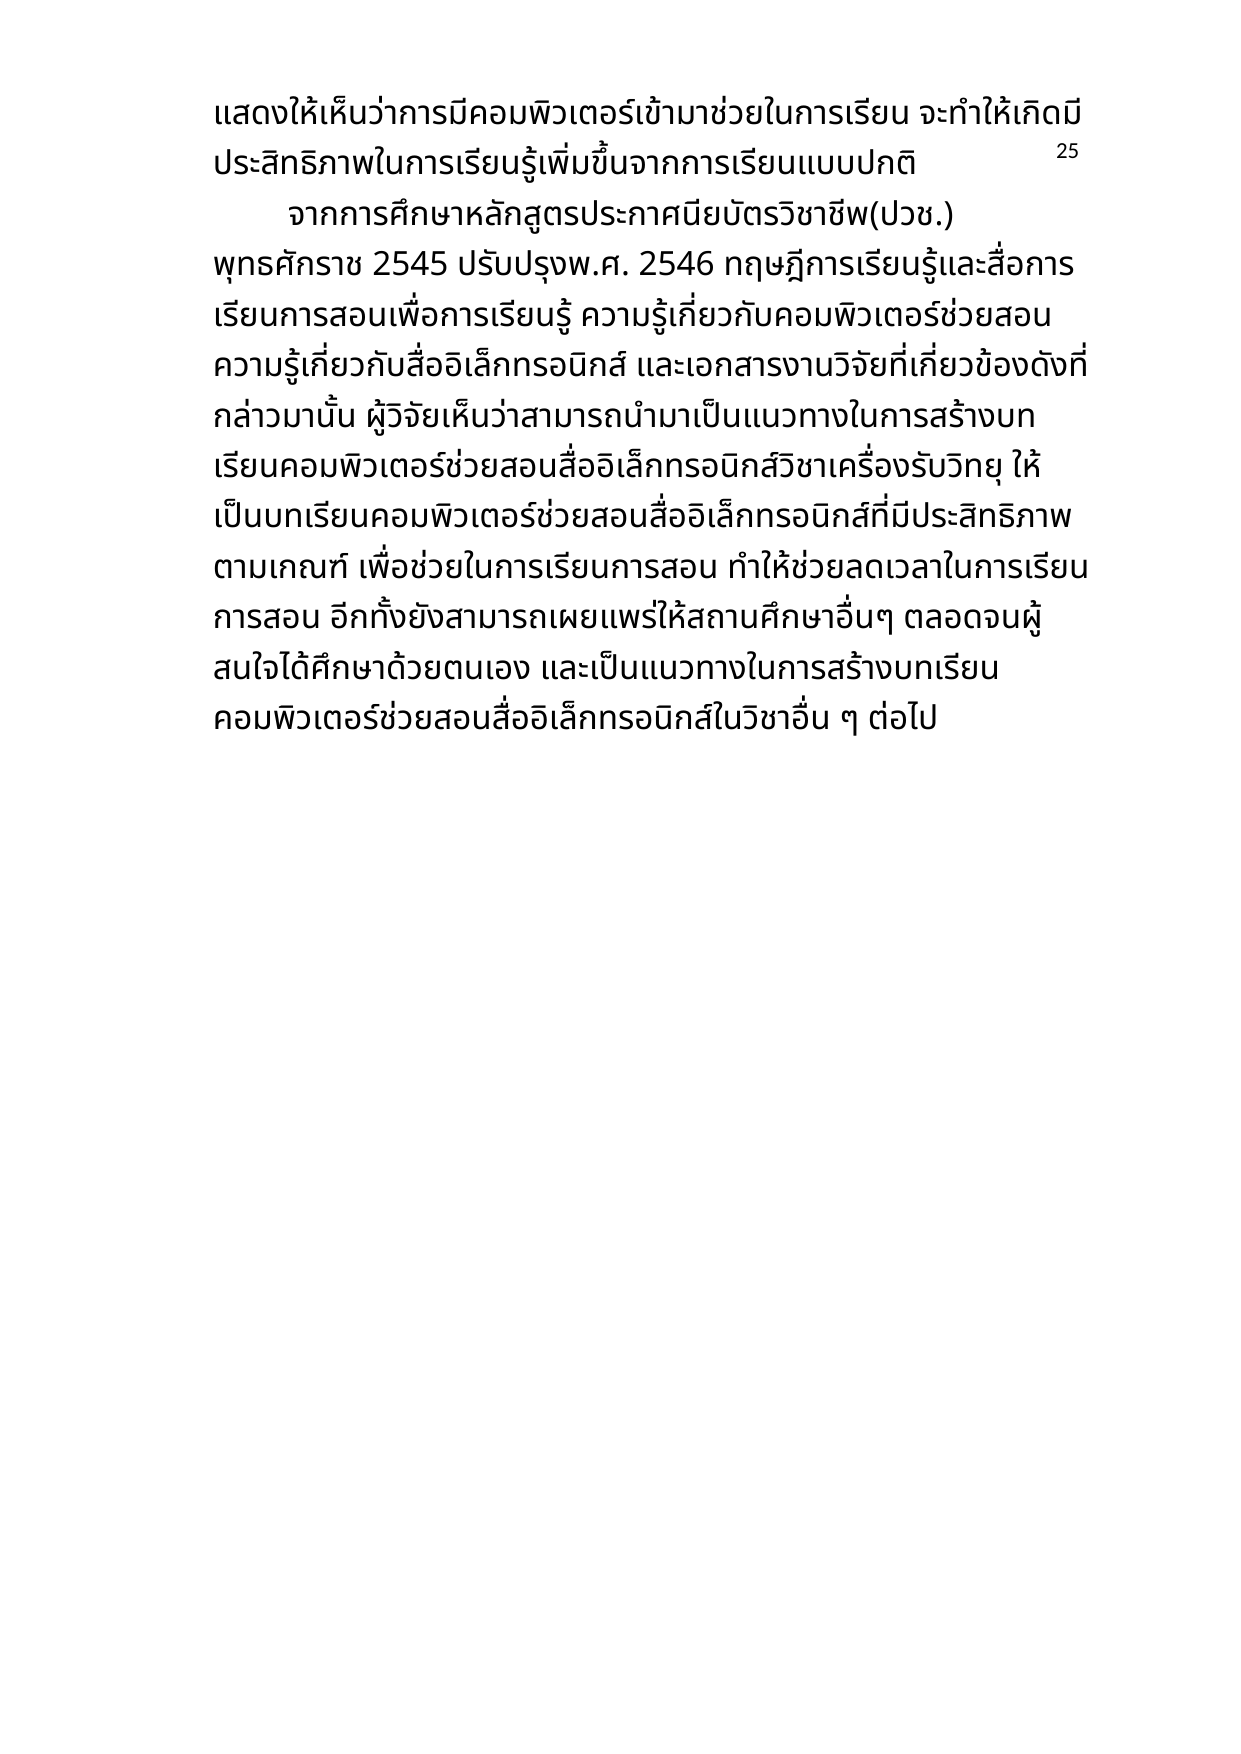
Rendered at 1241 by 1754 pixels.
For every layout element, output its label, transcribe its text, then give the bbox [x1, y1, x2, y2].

text จากการศึกษาหลักสูตรประกาศนียบัตรวิชาชีพ(ปวช.) พุทธศักราช 2545 ปรับปรุงพ.ศ. 2546 ทฤษฎีการเรียนรู้และสื่อการเรียนการสอนเพื่อการเรียนรู้ ความรู้เกี่ยวกับคอมพิวเตอร์ช่วยสอนความรู้เกี่ยวกับสื่ออิเล็กทรอนิกส์ และเอกสารงานวิจัยที่เกี่ยวข้องดังที่กล่าวมานั้น ผู้วิจัยเห็นว่าสามารถนำมาเป็นแนวทางในการสร้างบทเรียนคอมพิวเตอร์ช่วยสอนสื่ออิเล็กทรอนิกส์วิชาเครื่องรับวิทยุ ให้เป็นบทเรียนคอมพิวเตอร์ช่วยสอนสื่ออิเล็กทรอนิกส์ที่มีประสิทธิภาพตามเกณฑ์ เพื่อช่วยในการเรียนการสอน ทำให้ช่วยลดเวลาในการเรียนการสอน อีกทั้งยังสามารถเผยแพร่ให้สถานศึกษาอื่นๆ ตลอดจนผู้สนใจได้ศึกษาด้วยตนเอง และเป็นแนวทางในการสร้างบทเรียนคอมพิวเตอร์ช่วยสอนสื่ออิเล็กทรอนิกส์ในวิชาอื่น ๆ ต่อไป [213, 189, 1090, 744]
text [213, 89, 1090, 189]
